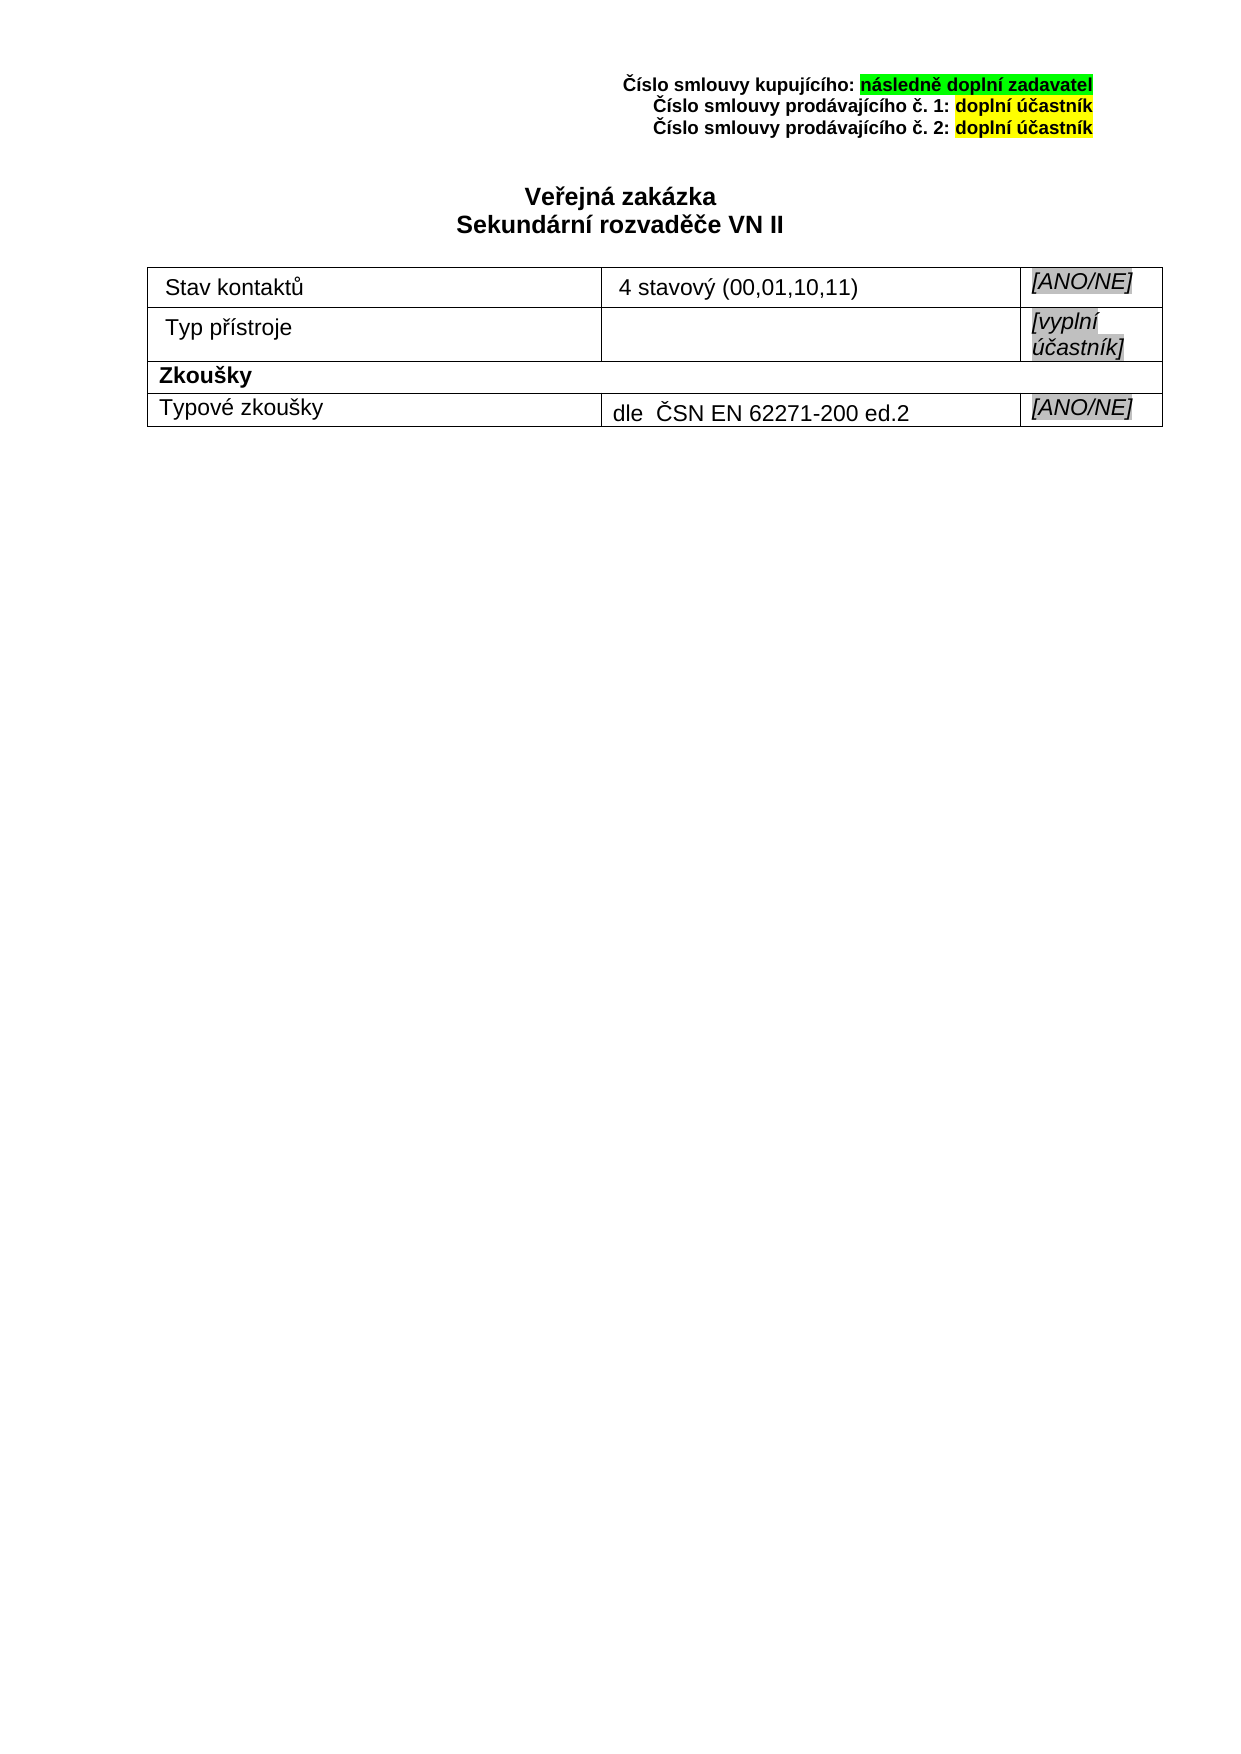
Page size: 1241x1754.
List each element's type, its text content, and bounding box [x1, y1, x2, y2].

table_cell [ANO/NE] [1021, 268, 1162, 307]
table_cell dle ČSN EN 62271-200 ed.2 [602, 394, 1020, 426]
table_cell [ANO/NE] [1021, 394, 1162, 426]
table_cell Typ přístroje [148, 308, 601, 361]
table_cell 4 stavový (00,01,10,11) [602, 268, 1020, 307]
table_cell Zkoušky [148, 362, 1162, 392]
table_cell Typové zkoušky [148, 394, 601, 426]
table_cell Stav kontaktů [148, 268, 601, 307]
table_cell [vyplní účastník] [1098, 308, 1162, 361]
table_cell [602, 308, 1020, 361]
